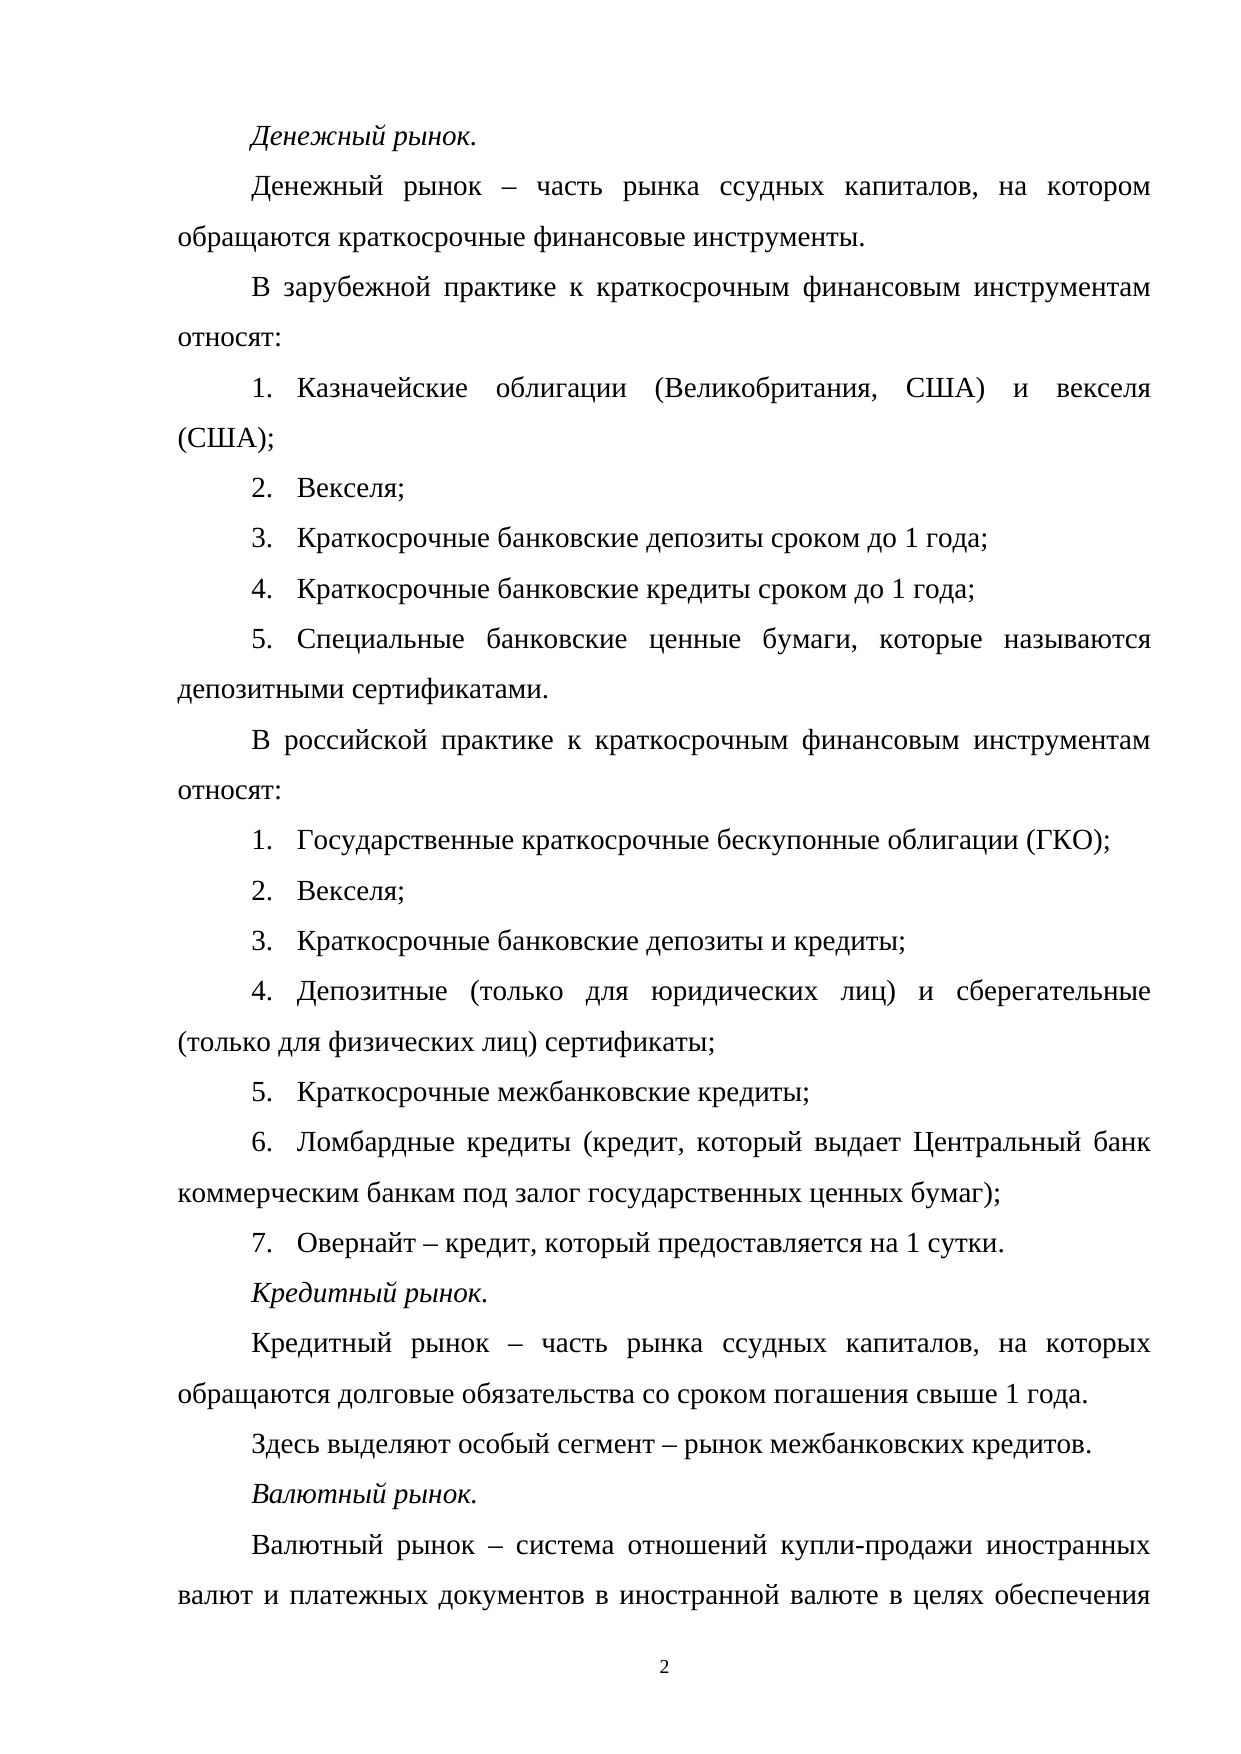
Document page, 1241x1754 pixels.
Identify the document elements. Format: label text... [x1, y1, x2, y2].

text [177, 1527, 1152, 1611]
list Краткосрочные межбанковские кредиты; [177, 1074, 1152, 1108]
list Краткосрочные банковские депозиты сроком до 1 года; [177, 521, 1152, 554]
list Овернайт – кредит, который предоставляется на 1 сутки. [177, 1225, 1152, 1258]
list Депозитные (только для юридических лиц) и сберегательные (только для физических лиц) сертификаты; [177, 973, 1152, 1057]
list Краткосрочные банковские депозиты и кредиты; [177, 923, 1152, 957]
text Денежный рынок – часть рынка ссудных капиталов, на котором обращаются краткосрочные финансовые инструменты. [177, 168, 1152, 252]
text Денежный рынок. [177, 118, 1152, 152]
list Векселя; [177, 873, 1152, 906]
list Краткосрочные банковские кредиты сроком до 1 года; [177, 571, 1152, 604]
list Государственные краткосрочные бескупонные облигации (ГКО); [177, 822, 1152, 856]
text В российской практике к краткосрочным финансовым инструментам относят: [177, 722, 1152, 806]
list Векселя; [177, 470, 1152, 504]
list Ломбардные кредиты (кредит, который выдает Центральный банк коммерческим банкам под залог государственных ценных бумаг); [177, 1124, 1152, 1208]
text В зарубежной практике к краткосрочным финансовым инструментам относят: [177, 269, 1152, 353]
text Валютный рынок. [177, 1477, 1152, 1510]
text Кредитный рынок – часть рынка ссудных капиталов, на которых обращаются долговые обязательства со сроком погашения свыше 1 года. [177, 1326, 1152, 1409]
text Здесь выделяют особый сегмент – рынок межбанковских кредитов. [177, 1426, 1152, 1460]
list Специальные банковские ценные бумаги, которые называются депозитными сертификатами. [177, 621, 1152, 705]
text Кредитный рынок. [177, 1275, 1152, 1309]
list Казначейские облигации (Великобритания, США) и векселя (США); [177, 370, 1152, 453]
